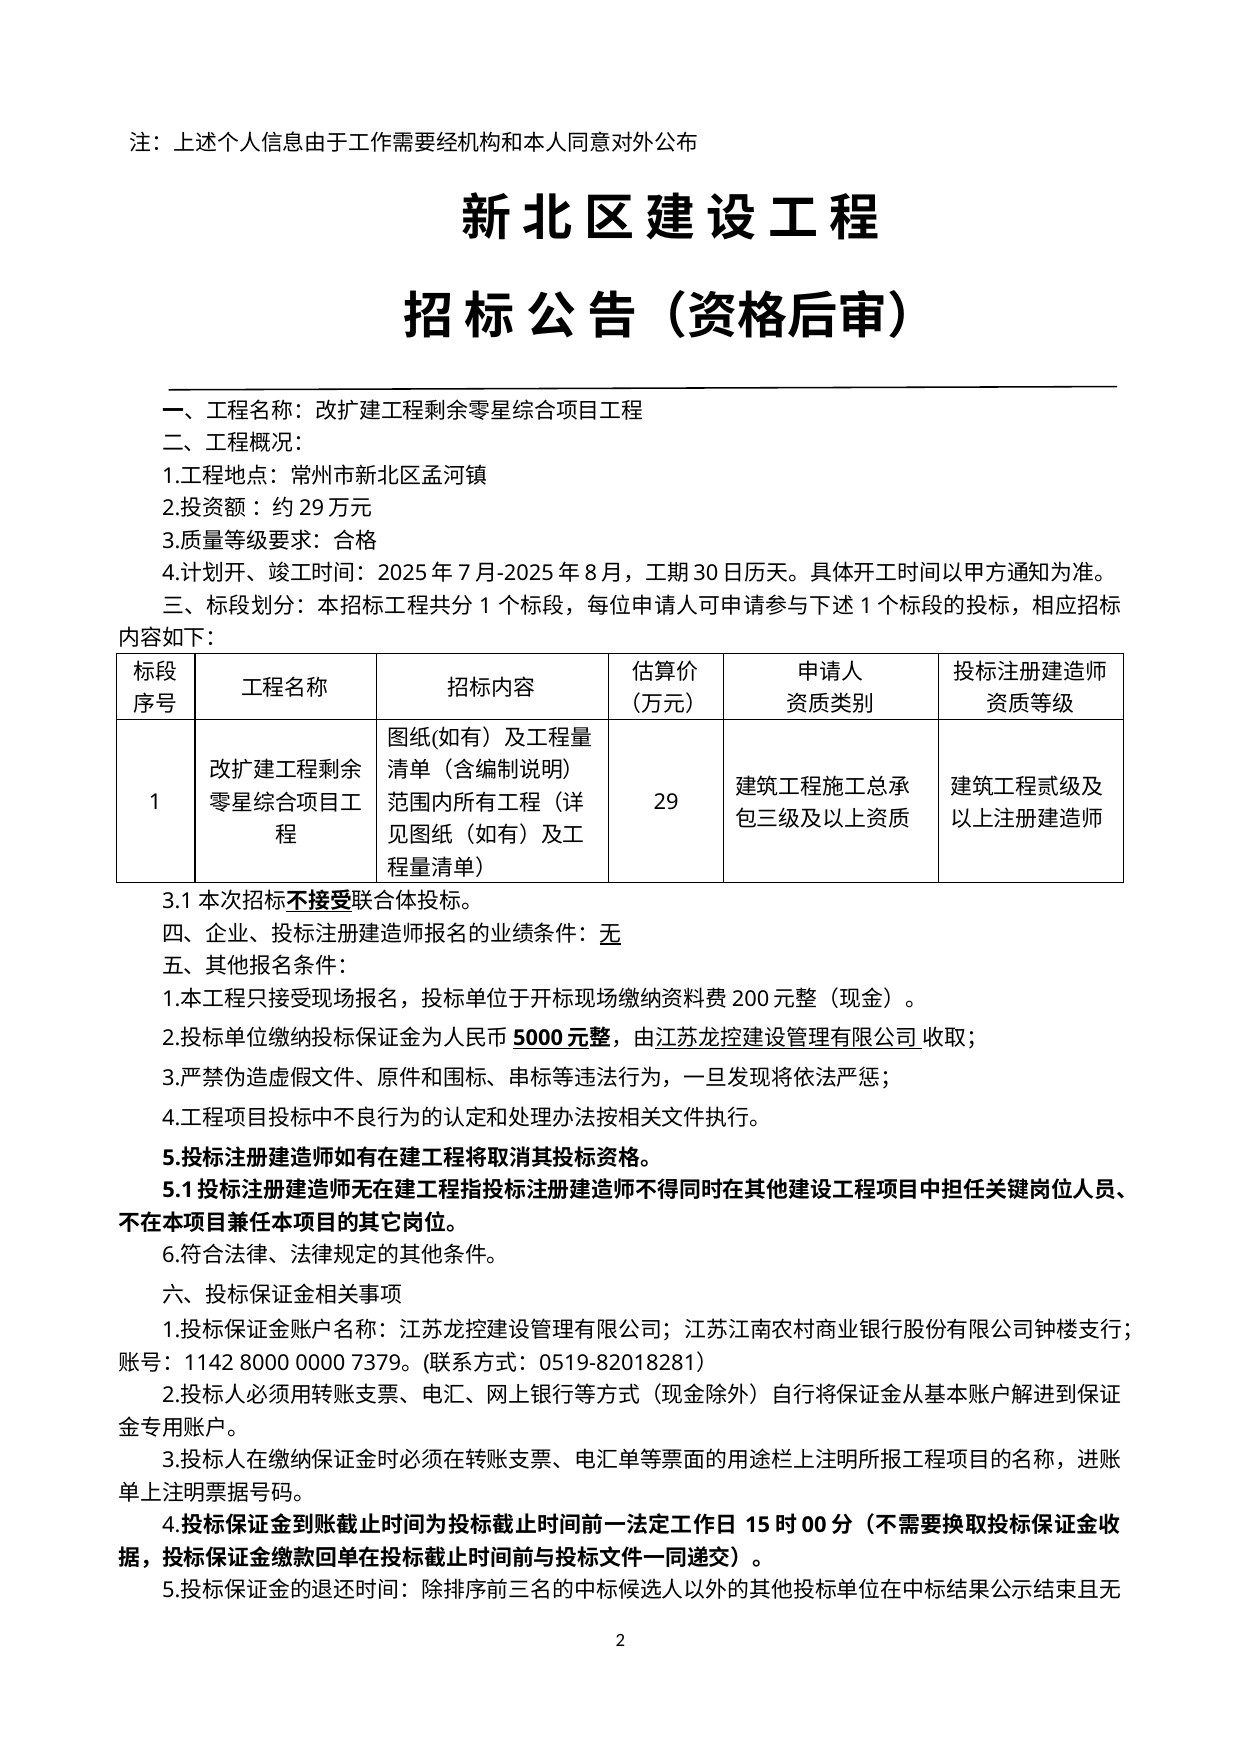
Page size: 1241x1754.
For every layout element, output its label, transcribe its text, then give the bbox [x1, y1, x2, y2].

text 2.投资额 ：约29万元 [118, 490, 1122, 522]
text 3.投标人在缴纳保证金时必须在转账支票、电汇单等票面的用途栏上注明所报工程项目的名称，进账单上注明票据号码。 [118, 1442, 1122, 1507]
text 3.严禁伪造虚假文件、原件和围标、串标等违法行为，一旦发现将依法严惩； [118, 1060, 1122, 1092]
text 1.投标保证金账户名称：江苏龙控建设管理有限公司；江苏江南农村商业银行股份有限公司钟楼支行；账号：1142 8000 0000 7379。(联系方式：0519-82018281） [118, 1312, 1122, 1377]
text 6.符合法律、法律规定的其他条件。 [118, 1237, 1122, 1269]
text 招 标 公 告（资格后审） [118, 262, 1122, 360]
table_header 工程名称 [196, 654, 376, 718]
text 2.投标人必须用转账支票、电汇、网上银行等方式（现金除外）自行将保证金从基本账户解进到保证金专用账户。 [118, 1377, 1122, 1442]
table_header 投标注册建造师 资质等级 [939, 654, 1123, 718]
text 新 北 区 建 设 工 程 [118, 165, 1122, 262]
table_cell 改扩建工程剩余零星综合项目工程 [196, 720, 376, 882]
table_cell 1 [117, 720, 194, 882]
table_header 标段 序号 [117, 654, 194, 718]
table_cell 建筑工程贰级及以上注册建造师 [939, 720, 1123, 882]
table_header 招标内容 [377, 654, 608, 718]
table_cell 图纸(如有）及工程量清单（含编制说明）范围内所有工程（详见图纸（如有）及工程量清单） [377, 720, 608, 882]
text 三、标段划分：本招标工程共分1 个标段，每位申请人可申请参与下述1个标段的投标，相应招标内容如下： [118, 587, 1122, 652]
text 3.1 本次招标不接受联合体投标。 [118, 883, 1122, 916]
table_header 申请人 资质类别 [724, 654, 938, 718]
table_header 估算价 （万元） [609, 654, 723, 718]
text 3.质量等级要求：合格 [118, 522, 1122, 555]
text 5.投标注册建造师如有在建工程将取消其投标资格。 [118, 1139, 1122, 1172]
text 一、工程名称：改扩建工程剩余零星综合项目工程 [118, 392, 1122, 425]
text 六、投标保证金相关事项 [118, 1277, 1122, 1309]
text 2.投标单位缴纳投标保证金为人民币5000元整，由江苏龙控建设管理有限公司 收取； [118, 1020, 1122, 1052]
text 1.本工程只接受现场报名，投标单位于开标现场缴纳资料费200元整（现金）。 [118, 981, 1122, 1012]
text 四、企业、投标注册建造师报名的业绩条件：无 [118, 916, 1122, 948]
text 五、其他报名条件： [118, 948, 1122, 981]
text 5.1投标注册建造师无在建工程指投标注册建造师不得同时在其他建设工程项目中担任关键岗位人员、不在本项目兼任本项目的其它岗位。 [118, 1172, 1122, 1237]
table_cell 建筑工程施工总承包三级及以上资质 [724, 720, 938, 882]
table_cell 29 [609, 720, 723, 882]
text 4.计划开、竣工时间：2025年7月-2025年8月，工期30日历天。具体开工时间以甲方通知为准。 [118, 555, 1122, 587]
text 1.工程地点：常州市新北区孟河镇 [118, 457, 1122, 490]
text 二、工程概况： [118, 425, 1122, 457]
text 注：上述个人信息由于工作需要经机构和本人同意对外公布 [118, 125, 1122, 157]
text 4.投标保证金到账截止时间为投标截止时间前一法定工作日15时00分（不需要换取投标保证金收据，投标保证金缴款回单在投标截止时间前与投标文件一同递交）。 [118, 1507, 1122, 1572]
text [118, 1572, 1122, 1605]
text 4.工程项目投标中不良行为的认定和处理办法按相关文件执行。 [118, 1100, 1122, 1131]
